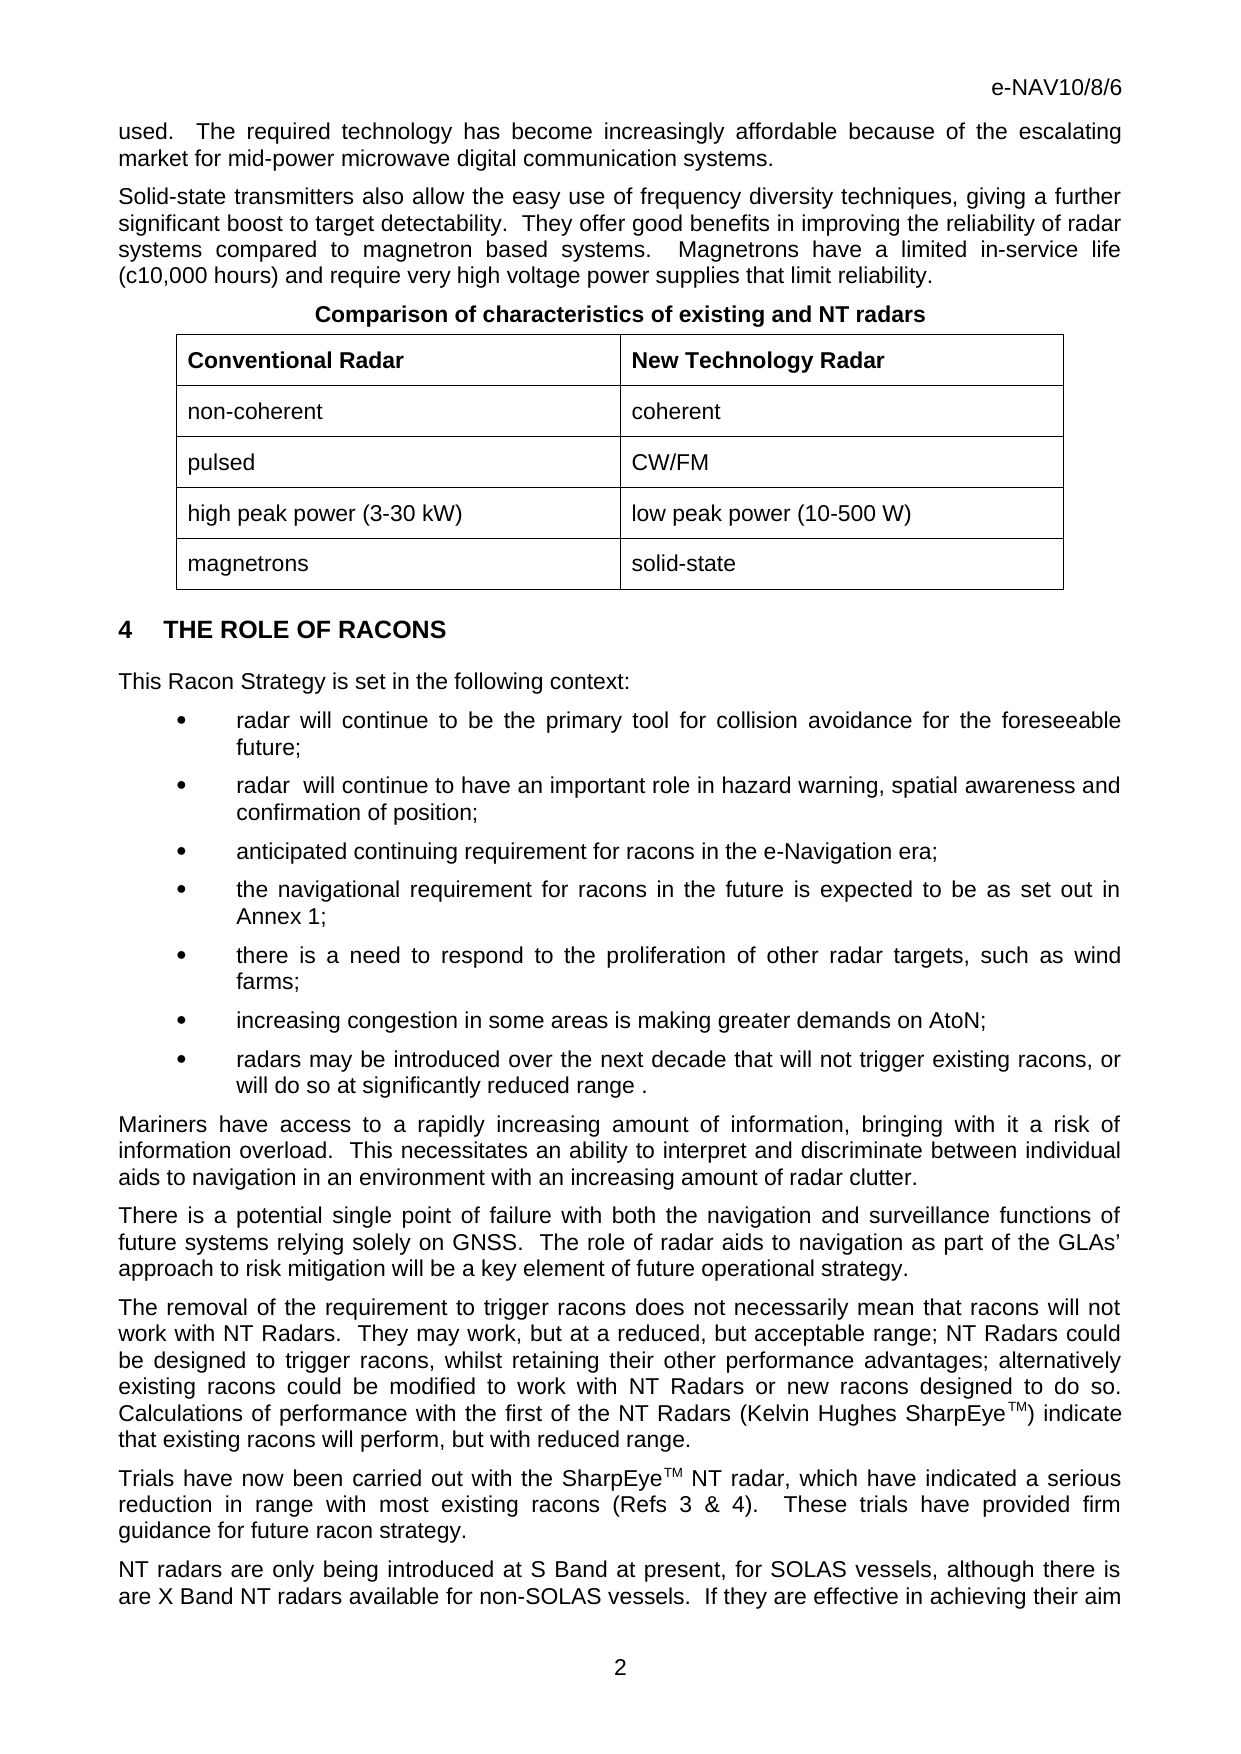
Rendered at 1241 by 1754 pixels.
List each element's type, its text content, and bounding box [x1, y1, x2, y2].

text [118, 118, 1122, 171]
text radar will continue to have an important role in hazard warning, spatial awareness and confirmation of position; [177, 772, 1122, 825]
table_header Conventional Radar [177, 335, 620, 385]
text Trials have now been carried out with the SharpEyeTM NT radar, which have indicated a serious reduction in range with most existing racons (Refs 3 & 4). These trials have provided firm guidance for future racon strategy. [118, 1465, 1122, 1544]
subtitle Comparison of characteristics of existing and NT radars [118, 301, 1122, 328]
text anticipated continuing requirement for racons in the e-Navigation era; [177, 838, 1122, 864]
text increasing congestion in some areas is making greater demands on AtoN; [177, 1007, 1122, 1033]
text there is a need to respond to the proliferation of other radar targets, such as wind farms; [177, 942, 1122, 994]
table_cell pulsed [177, 437, 620, 487]
text the navigational requirement for racons in the future is expected to be as set out in Annex 1; [177, 876, 1122, 929]
table_cell CW/FM [621, 437, 1063, 487]
table_cell non-coherent [177, 386, 620, 436]
table_cell high peak power (3-30 kW) [177, 488, 620, 538]
table_cell coherent [621, 386, 1063, 436]
text Mariners have access to a rapidly increasing amount of information, bringing with it a risk of information overload. This necessitates an ability to interpret and discriminate between individual aids to navigation in an environment with an increasing amount of radar clutter. [118, 1111, 1122, 1190]
text Solid-state transmitters also allow the easy use of frequency diversity techniques, giving a further significant boost to target detectability. They offer good benefits in improving the reliability of radar systems compared to magnetron based systems. Magnetrons have a limited in-service life (c10,000 hours) and require very high voltage power supplies that limit reliability. [118, 183, 1122, 289]
text radar will continue to be the primary tool for collision avoidance for the foreseeable future; [177, 707, 1122, 760]
table_cell magnetrons [177, 539, 620, 588]
table_cell solid-state [621, 539, 1063, 588]
text There is a potential single point of failure with both the navigation and surveillance functions of future systems relying solely on GNSS. The role of radar aids to navigation as part of the GLAs’ approach to risk mitigation will be a key element of future operational strategy. [118, 1202, 1122, 1282]
text This Racon Strategy is set in the following context: [118, 668, 1122, 695]
text radars may be introduced over the next decade that will not trigger existing racons, or will do so at significantly reduced range . [177, 1046, 1122, 1098]
text The removal of the requirement to trigger racons does not necessarily mean that racons will not work with NT Radars. They may work, but at a reduced, but acceptable range; NT Radars could be designed to trigger racons, whilst retaining their other performance advantages; alternatively existing racons could be modified to work with NT Radars or new racons designed to do so. Calculations of performance with the first of the NT Radars (Kelvin Hughes SharpEyeTM) indicate that existing racons will perform, but with reduced range. [118, 1294, 1122, 1452]
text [118, 1556, 1122, 1609]
table_header New Technology Radar [621, 335, 1063, 385]
subtitle The Role of Racons [118, 614, 1122, 643]
table_cell low peak power (10-500 W) [621, 488, 1063, 538]
